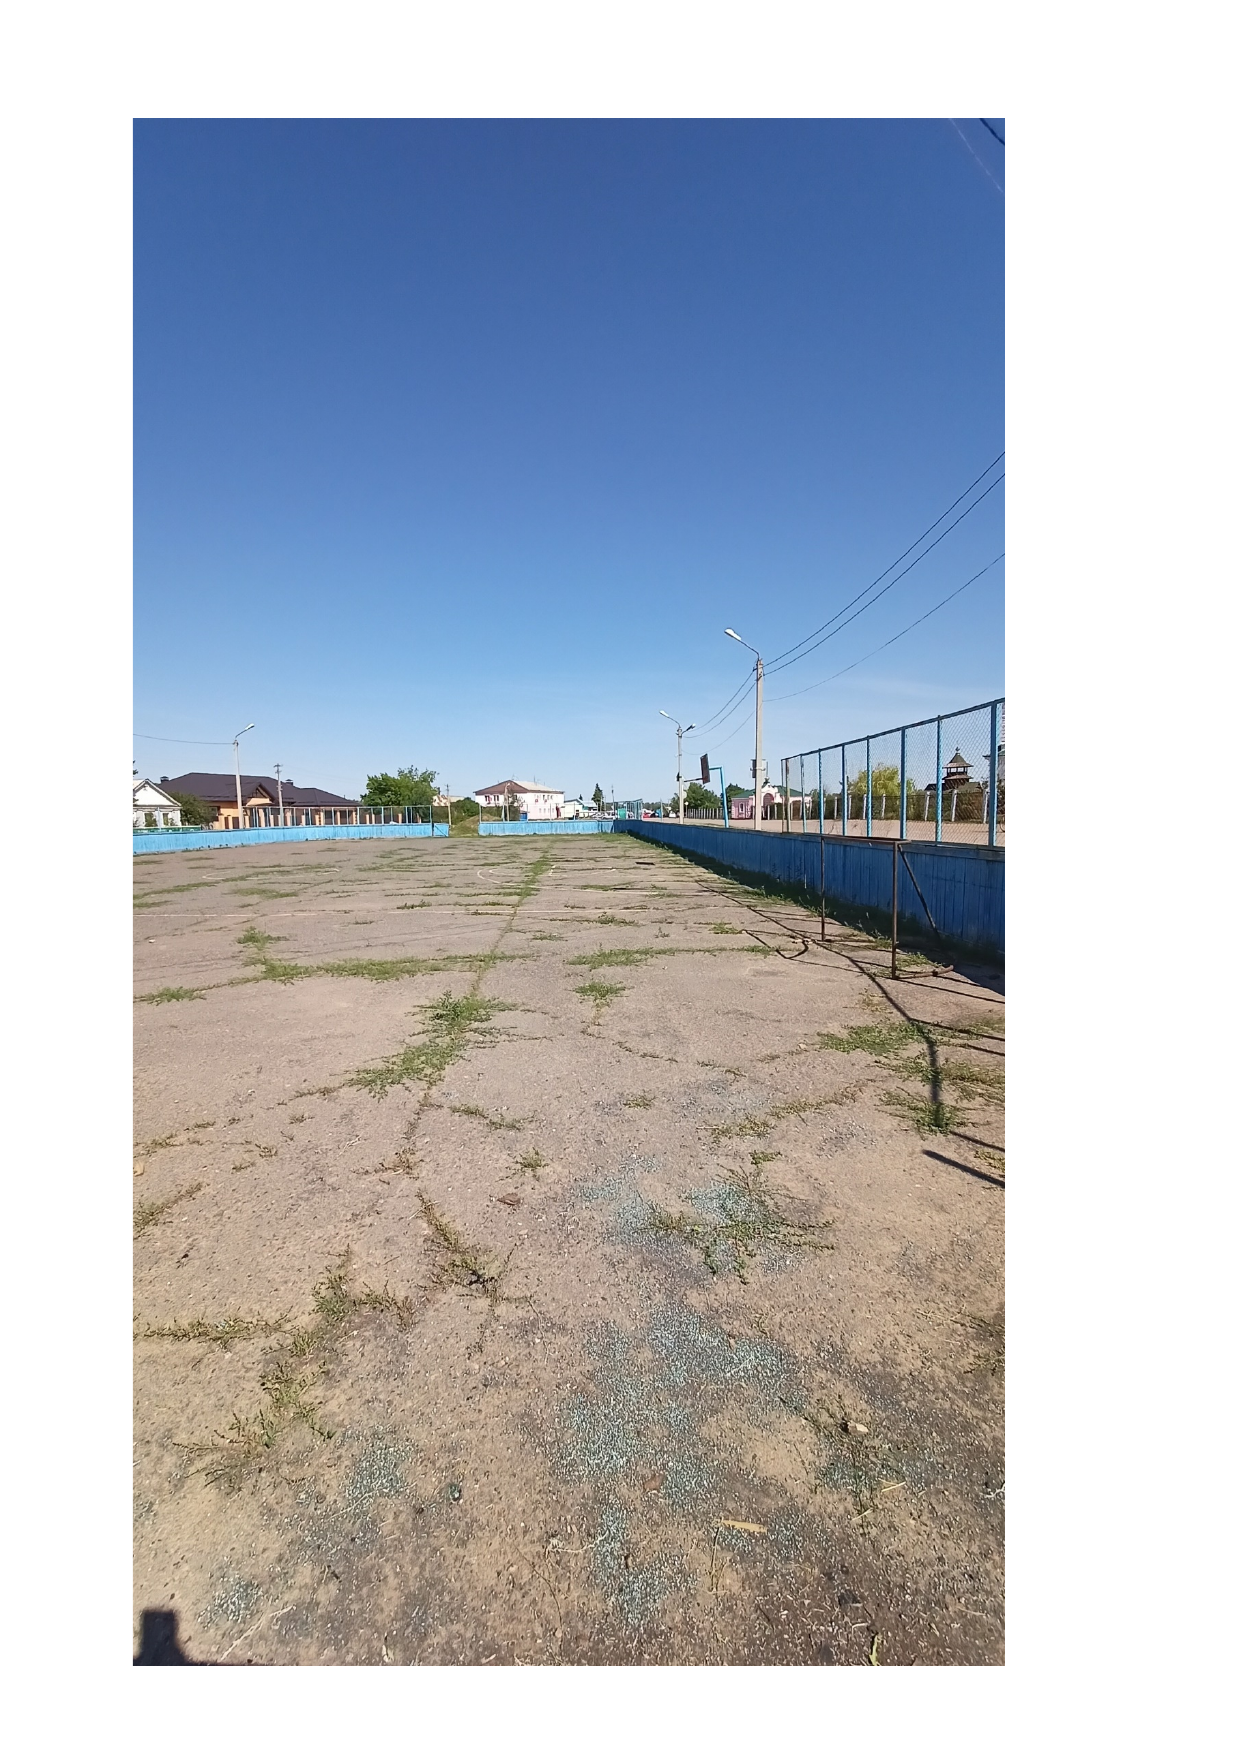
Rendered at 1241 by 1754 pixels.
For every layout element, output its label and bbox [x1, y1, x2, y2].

picture [132, 118, 1005, 1666]
